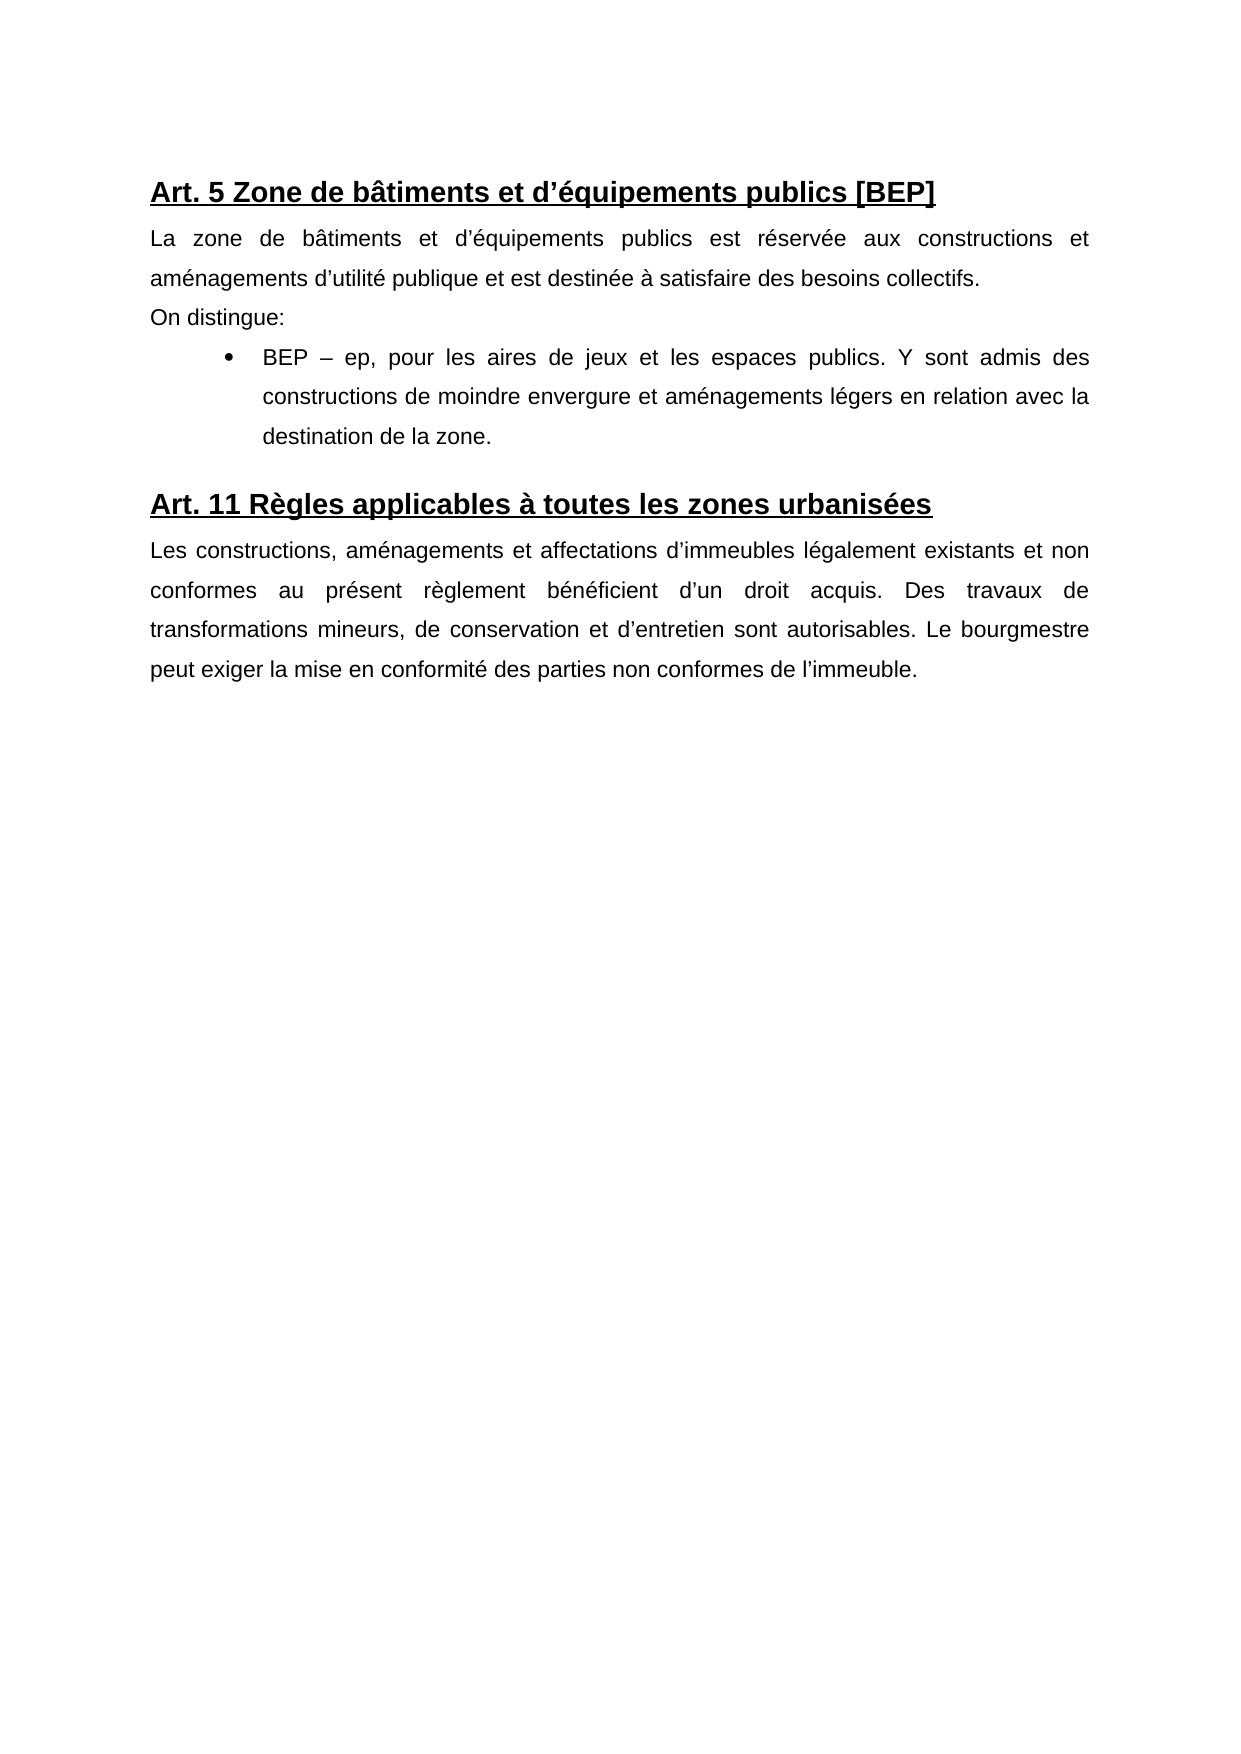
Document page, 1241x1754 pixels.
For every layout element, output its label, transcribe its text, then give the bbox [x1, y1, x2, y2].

text Les constructions, aménagements et affectations d’immeubles légalement existants et non conformes au présent règlement bénéficient d’un droit acquis. Des travaux de transformations mineurs, de conservation et d’entretien sont autorisables. Le bourgmestre peut exiger la mise en conformité des parties non conformes de l’immeuble. [150, 537, 1090, 682]
text On distingue: [150, 304, 1090, 331]
subtitle Art. 5 Zone de bâtiments et d’équipements publics [BEP] [150, 175, 1090, 208]
subtitle Art. 11 Règles applicables à toutes les zones urbanisées [150, 487, 1090, 521]
text La zone de bâtiments et d’équipements publics est réservée aux constructions et aménagements d’utilité publique et est destinée à satisfaire des besoins collectifs. [150, 225, 1090, 291]
list BEP – ep, pour les aires de jeux et les espaces publics. Y sont admis des constructions de moindre envergure et aménagements légers en relation avec la destination de la zone. [225, 344, 1090, 449]
